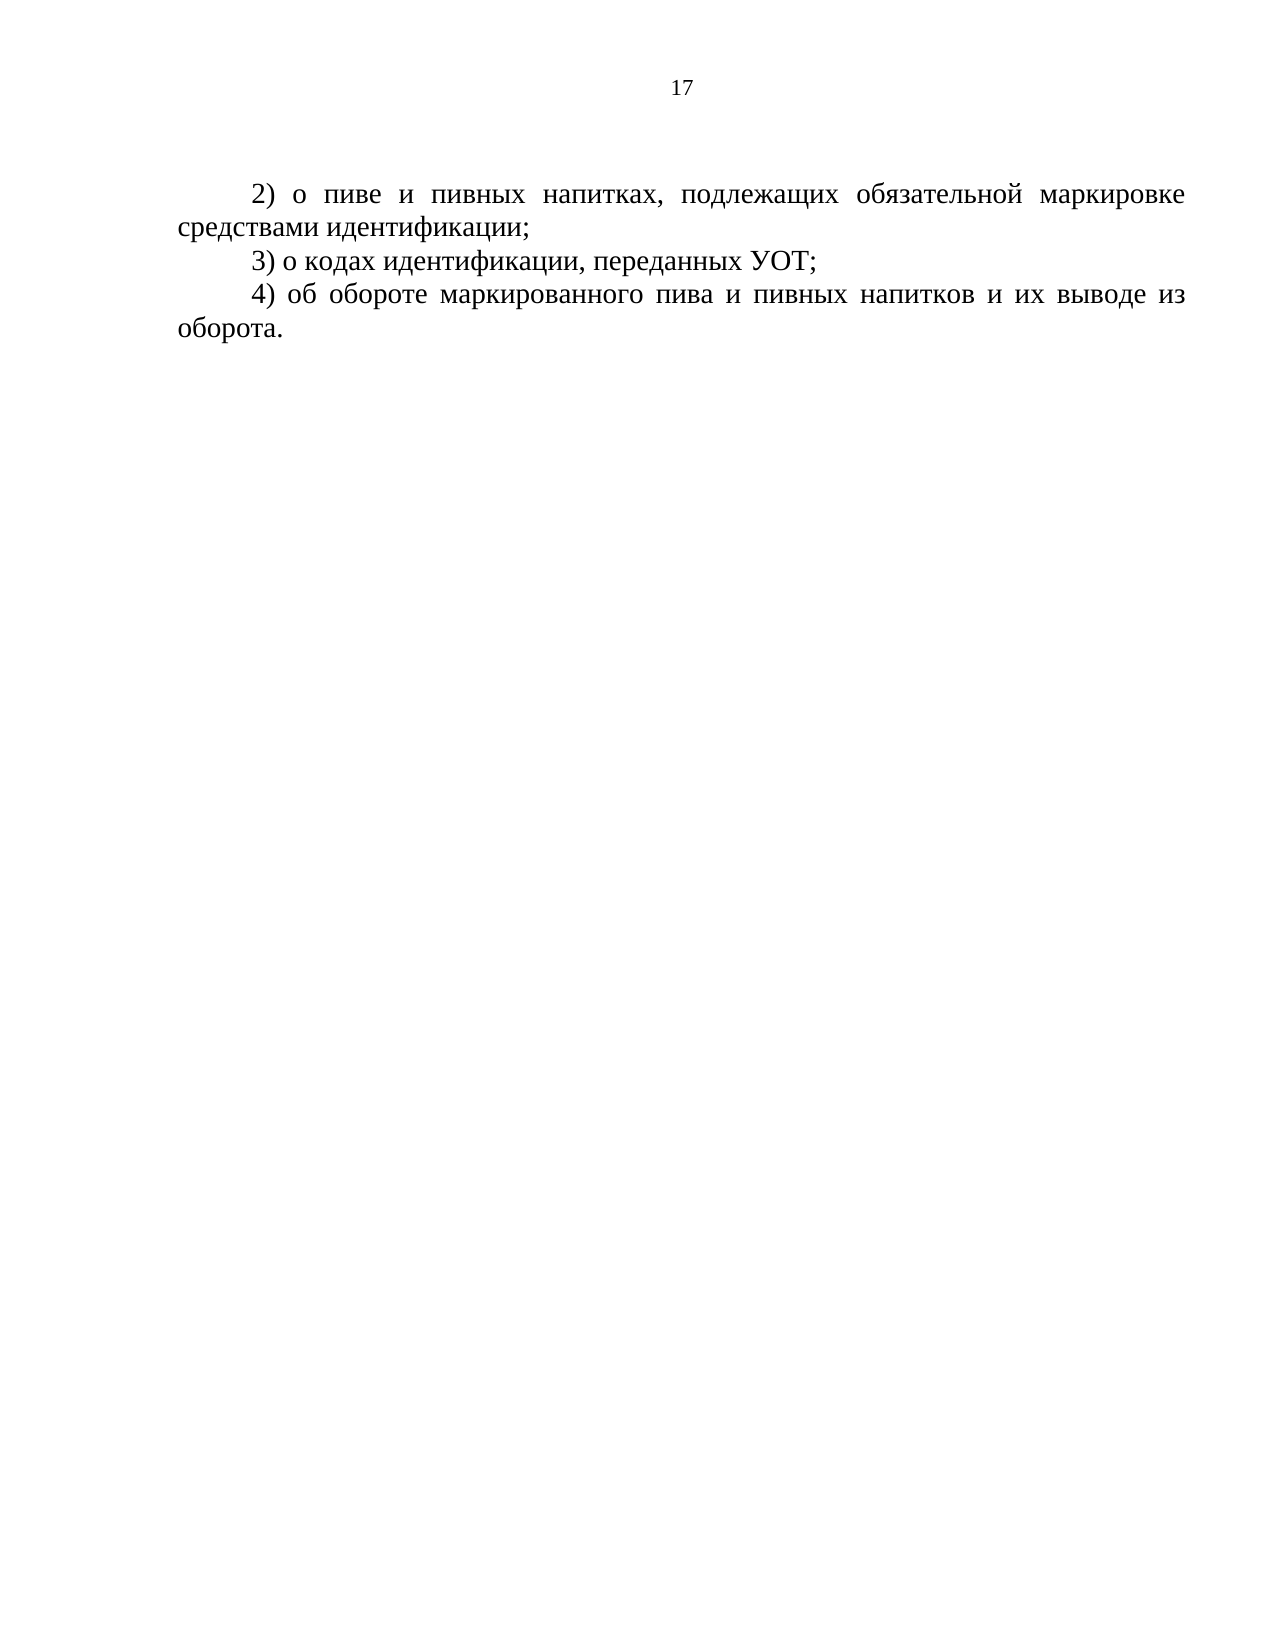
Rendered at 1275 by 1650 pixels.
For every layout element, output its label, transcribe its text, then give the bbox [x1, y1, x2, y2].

text 4) об обороте маркированного пива и пивных напитков и их выводе из оборота. [177, 276, 1186, 343]
text 2) о пиве и пивных напитках, подлежащих обязательной маркировке средствами идентификации; [177, 176, 1186, 243]
text 3) о кодах идентификации, переданных УОТ; [177, 243, 1186, 276]
